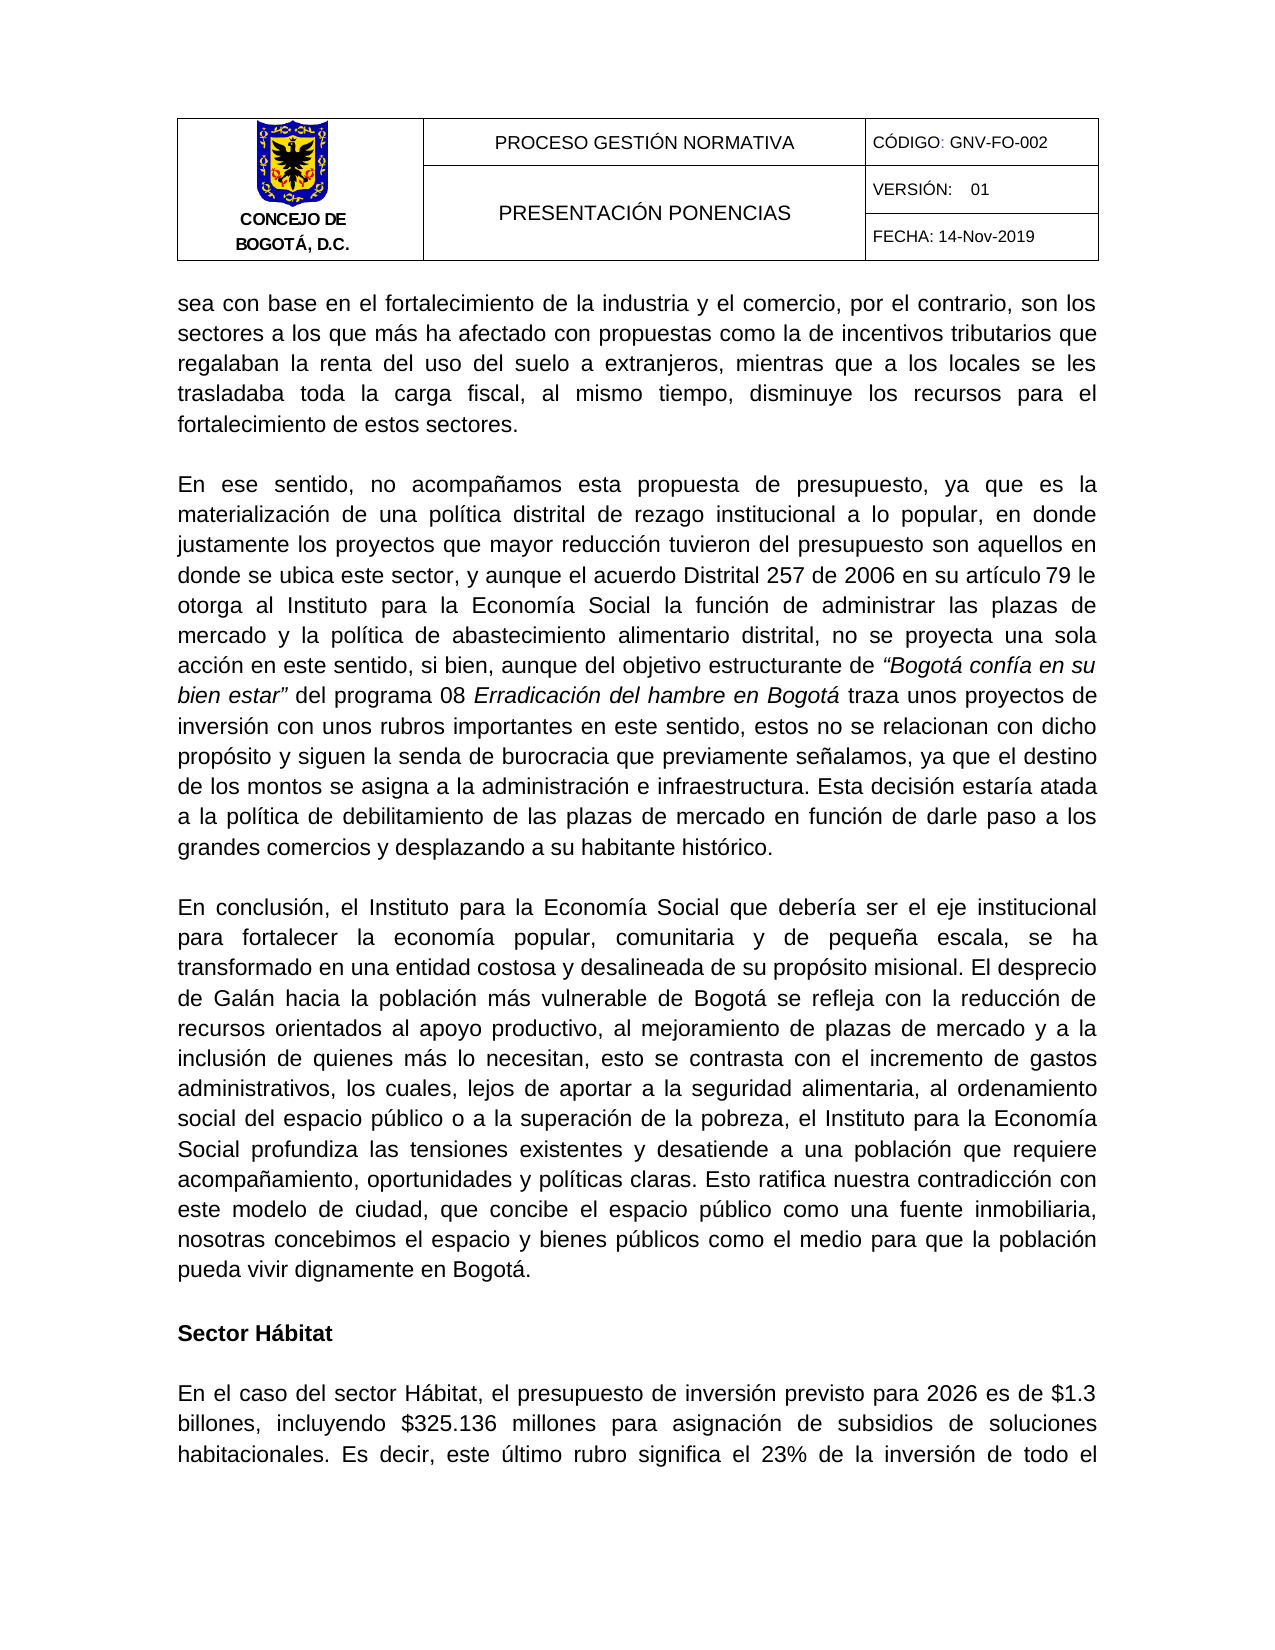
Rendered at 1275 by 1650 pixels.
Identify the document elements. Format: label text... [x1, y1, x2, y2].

text En ese sentido, no acompañamos esta propuesta de presupuesto, ya que es la materialización de una política distrital de rezago institucional a lo popular, en donde justamente los proyectos que mayor reducción tuvieron del presupuesto son aquellos en donde se ubica este sector, y aunque el acuerdo Distrital 257 de 2006 en su artículo 79 le otorga al Instituto para la Economía Social la función de administrar las plazas de mercado y la política de abastecimiento alimentario distrital, no se proyecta una sola acción en este sentido, si bien, aunque del objetivo estructurante de “Bogotá confía en su bien estar” del programa 08 Erradicación del hambre en Bogotá traza unos proyectos de inversión con unos rubros importantes en este sentido, estos no se relacionan con dicho propósito y siguen la senda de burocracia que previamente señalamos, ya que el destino de los montos se asigna a la administración e infraestructura. Esta decisión estaría atada a la política de debilitamiento de las plazas de mercado en función de darle paso a los grandes comercios y desplazando a su habitante histórico. [177, 471, 1098, 860]
text Sector Hábitat [177, 1320, 1098, 1346]
text En conclusión, el Instituto para la Economía Social que debería ser el eje institucional para fortalecer la economía popular, comunitaria y de pequeña escala, se ha transformado en una entidad costosa y desalineada de su propósito misional. El desprecio de Galán hacia la población más vulnerable de Bogotá se refleja con la reducción de recursos orientados al apoyo productivo, al mejoramiento de plazas de mercado y a la inclusión de quienes más lo necesitan, esto se contrasta con el incremento de gastos administrativos, los cuales, lejos de aportar a la seguridad alimentaria, al ordenamiento social del espacio público o a la superación de la pobreza, el Instituto para la Economía Social profundiza las tensiones existentes y desatiende a una población que requiere acompañamiento, oportunidades y políticas claras. Esto ratifica nuestra contradicción con este modelo de ciudad, que concibe el espacio público como una fuente inmobiliaria, nosotras concebimos el espacio y bienes públicos como el medio para que la población pueda vivir dignamente en Bogotá. [177, 894, 1098, 1283]
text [177, 1380, 1098, 1467]
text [177, 290, 1098, 437]
